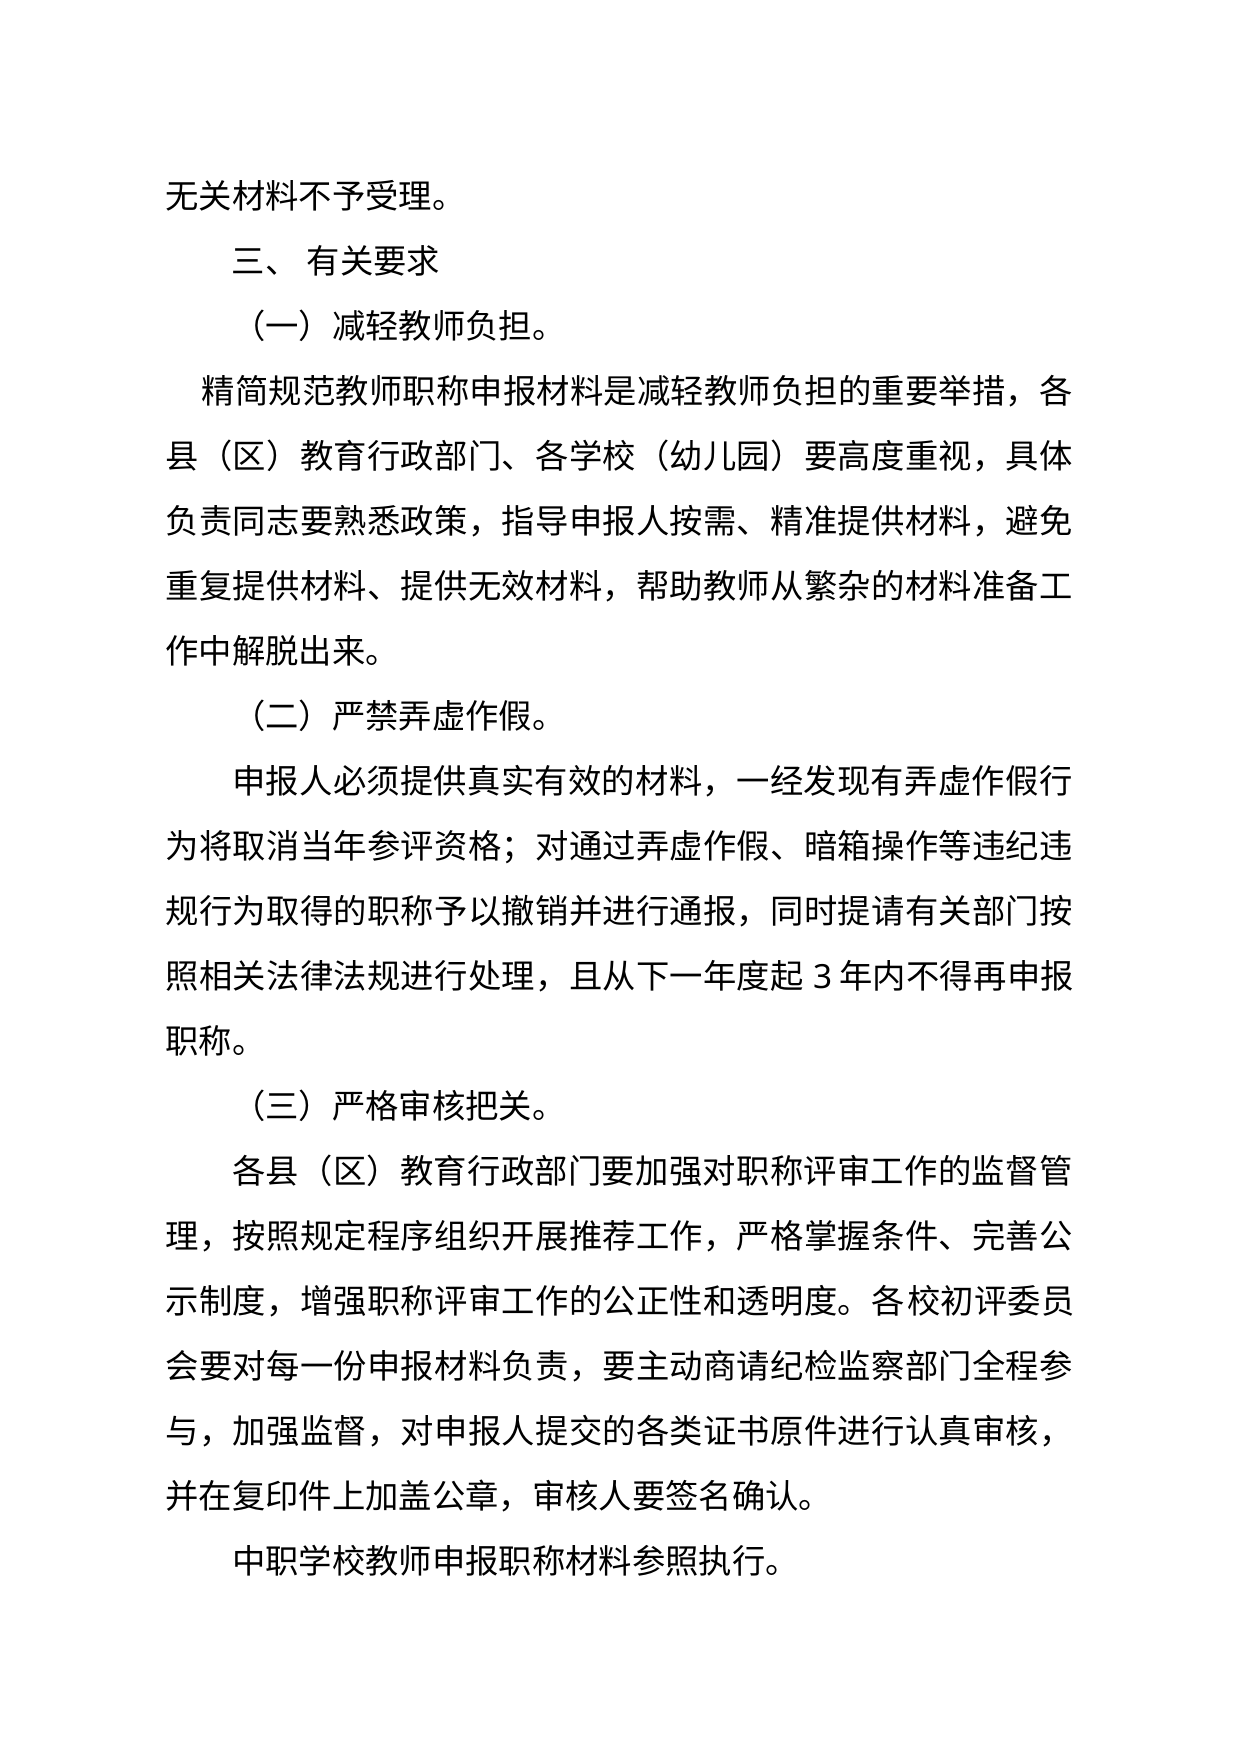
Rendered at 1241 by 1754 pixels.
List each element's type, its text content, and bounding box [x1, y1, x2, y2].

text 中职学校教师申报职称材料参照执行。 [165, 1527, 1075, 1592]
text 申报人必须提供真实有效的材料，一经发现有弄虚作假行为将取消当年参评资格；对通过弄虚作假、暗箱操作等违纪违规行为取得的职称予以撤销并进行通报，同时提请有关部门按照相关法律法规进行处理，且从下一年度起3年内不得再申报职称。 [165, 747, 1075, 1072]
text 各县（区）教育行政部门要加强对职称评审工作的监督管理，按照规定程序组织开展推荐工作，严格掌握条件、完善公示制度，增强职称评审工作的公正性和透明度。各校初评委员会要对每一份申报材料负责，要主动商请纪检监察部门全程参与，加强监督，对申报人提交的各类证书原件进行认真审核，并在复印件上加盖公章，审核人要签名确认。 [165, 1137, 1075, 1527]
text （二）严禁弄虚作假。 [165, 682, 1075, 747]
text （一）减轻教师负担。 [165, 292, 1075, 357]
list 有关要求 [232, 227, 1075, 292]
text （三）严格审核把关。 [165, 1072, 1075, 1137]
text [165, 162, 1075, 227]
text 精简规范教师职称申报材料是减轻教师负担的重要举措，各县（区）教育行政部门、各学校（幼儿园）要高度重视，具体负责同志要熟悉政策，指导申报人按需、精准提供材料，避免重复提供材料、提供无效材料，帮助教师从繁杂的材料准备工作中解脱出来。 [165, 357, 1075, 682]
